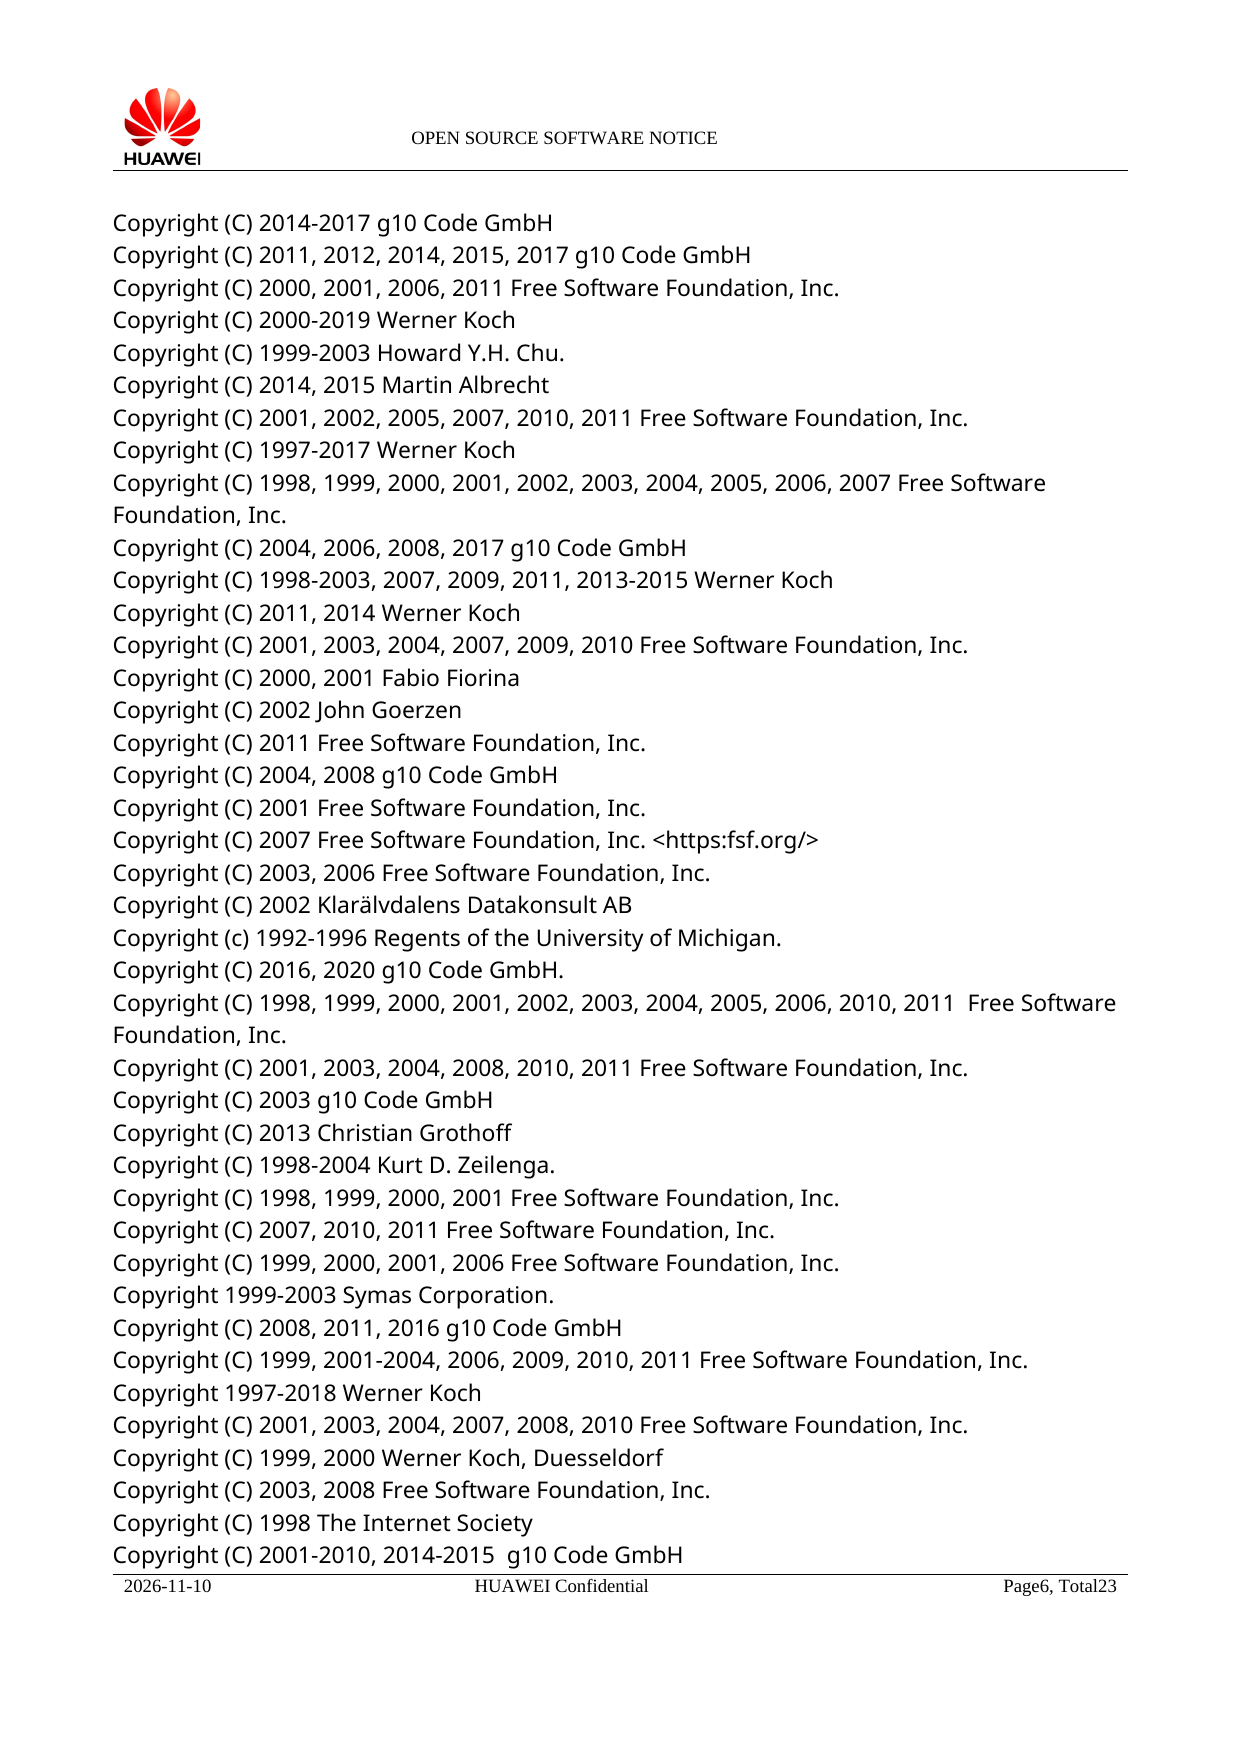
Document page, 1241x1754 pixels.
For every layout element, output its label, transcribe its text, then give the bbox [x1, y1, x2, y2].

picture [124, 88, 201, 165]
